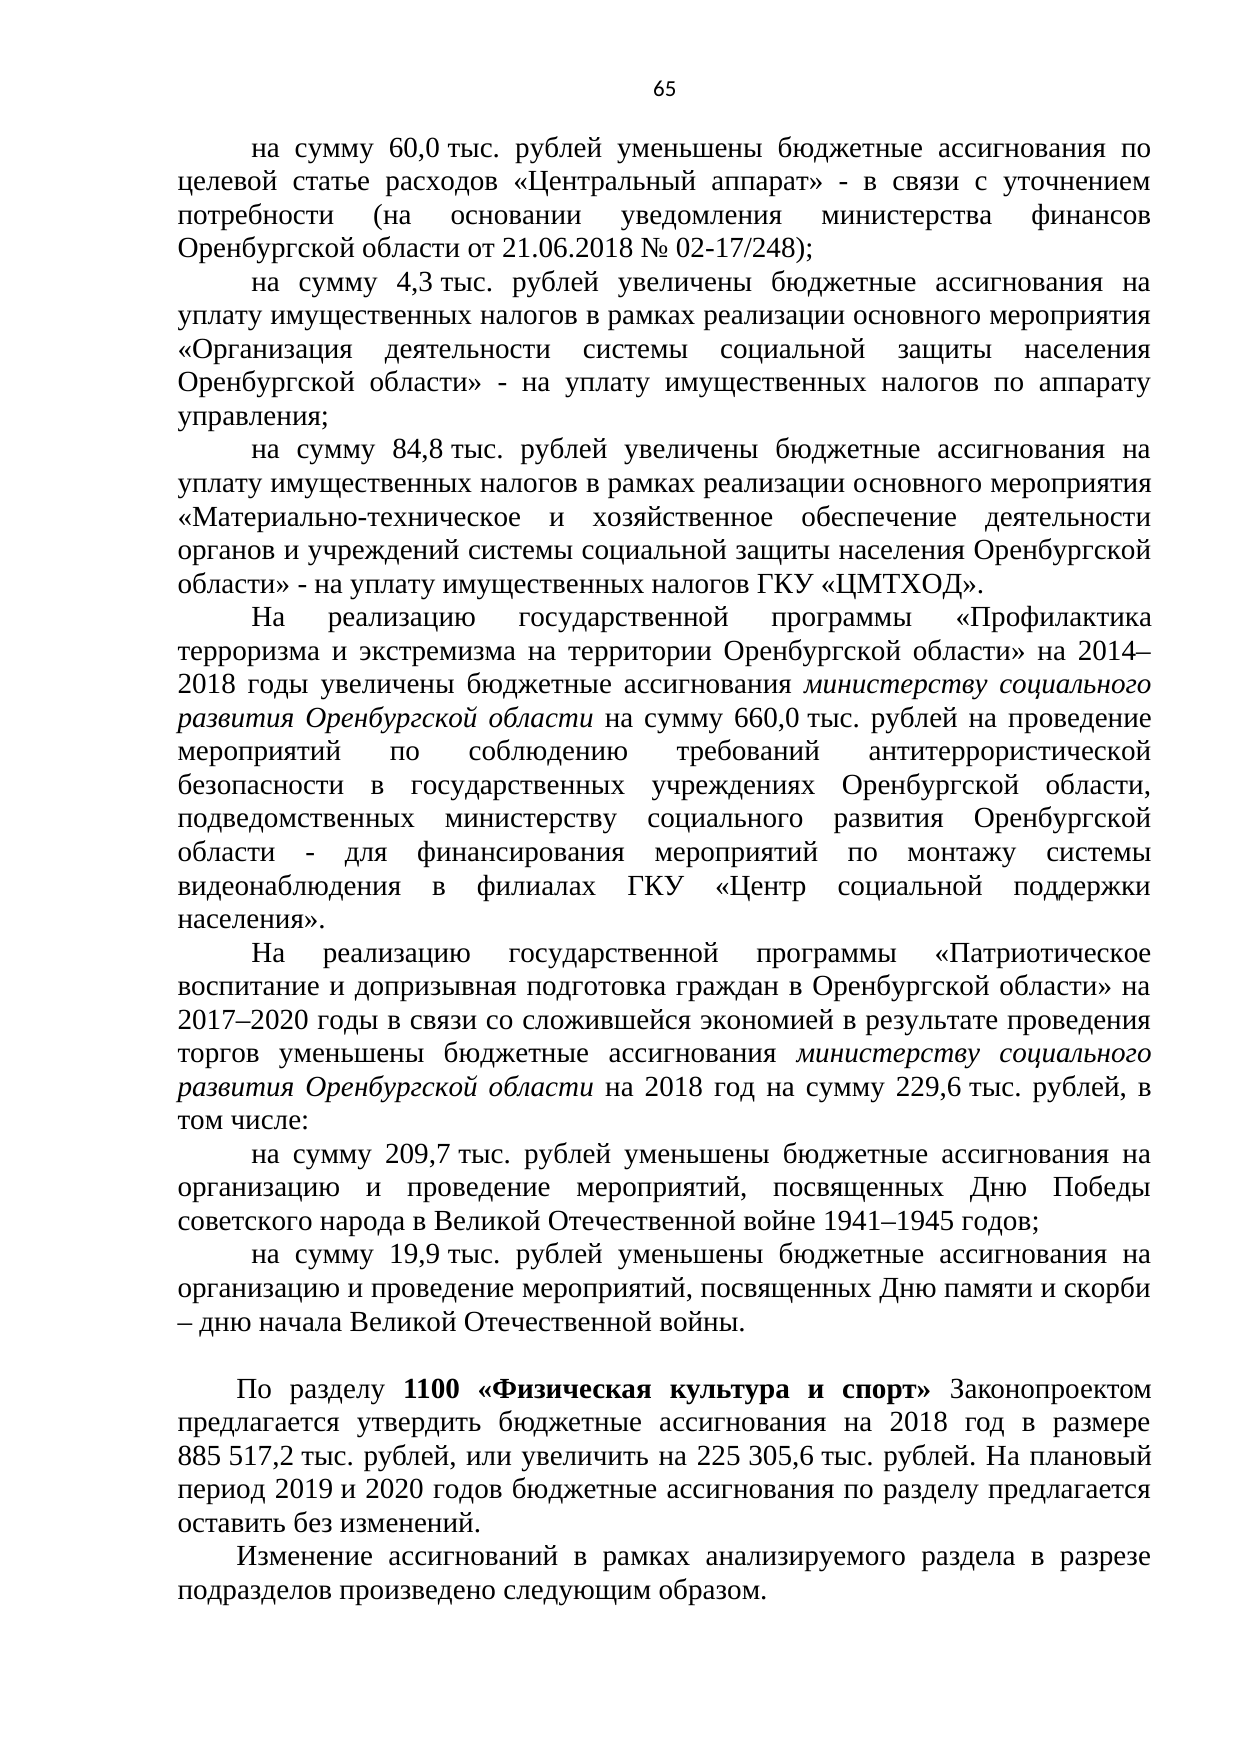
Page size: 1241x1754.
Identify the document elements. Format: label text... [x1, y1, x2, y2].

text на сумму 4,3 тыс. рублей увеличены бюджетные ассигнования на уплату имущественных налогов в рамках реализации основного мероприятия «Организация деятельности системы социальной защиты населения Оренбургской области» - на уплату имущественных налогов по аппарату управления; [177, 264, 1152, 432]
text На реализацию государственной программы «Патриотическое воспитание и допризывная подготовка граждан в Оренбургской области» на 2017–2020 годы в связи со сложившейся экономией в результате проведения торгов уменьшены бюджетные ассигнования министерству социального развития Оренбургской области на 2018 год на сумму 229,6 тыс. рублей, в том числе: [177, 935, 1152, 1136]
text на сумму 84,8 тыс. рублей увеличены бюджетные ассигнования на уплату имущественных налогов в рамках реализации основного мероприятия «Материально-техническое и хозяйственное обеспечение деятельности органов и учреждений системы социальной защиты населения Оренбургской области» - на уплату имущественных налогов ГКУ «ЦМТХОД». [177, 432, 1152, 599]
text на сумму 60,0 тыс. рублей уменьшены бюджетные ассигнования по целевой статье расходов «Центральный аппарат» - в связи с уточнением потребности (на основании уведомления министерства финансов Оренбургской области от 21.06.2018 № 02-17/248); [177, 130, 1152, 264]
text на сумму 19,9 тыс. рублей уменьшены бюджетные ассигнования на организацию и проведение мероприятий, посвященных Дню памяти и скорби – дню начала Великой Отечественной войны. [177, 1237, 1152, 1337]
text По разделу 1100 «Физическая культура и спорт» Законопроектом предлагается утвердить бюджетные ассигнования на 2018 год в размере 885 517,2 тыс. рублей, или увеличить на 225 305,6 тыс. рублей. На плановый период 2019 и 2020 годов бюджетные ассигнования по разделу предлагается оставить без изменений. [177, 1371, 1152, 1538]
text на сумму 209,7 тыс. рублей уменьшены бюджетные ассигнования на организацию и проведение мероприятий, посвященных Дню Победы советского народа в Великой Отечественной войне 1941–1945 годов; [177, 1136, 1152, 1237]
text На реализацию государственной программы «Профилактика терроризма и экстремизма на территории Оренбургской области» на 2014–2018 годы увеличены бюджетные ассигнования министерству социального развития Оренбургской области на сумму 660,0 тыс. рублей на проведение мероприятий по соблюдению требований антитеррористической безопасности в государственных учреждениях Оренбургской области, подведомственных министерству социального развития Оренбургской области - для финансирования мероприятий по монтажу системы видеонаблюдения в филиалах ГКУ «Центр социальной поддержки населения». [177, 599, 1152, 935]
text Изменение ассигнований в рамках анализируемого раздела в разрезе подразделов произведено следующим образом. [177, 1538, 1152, 1606]
